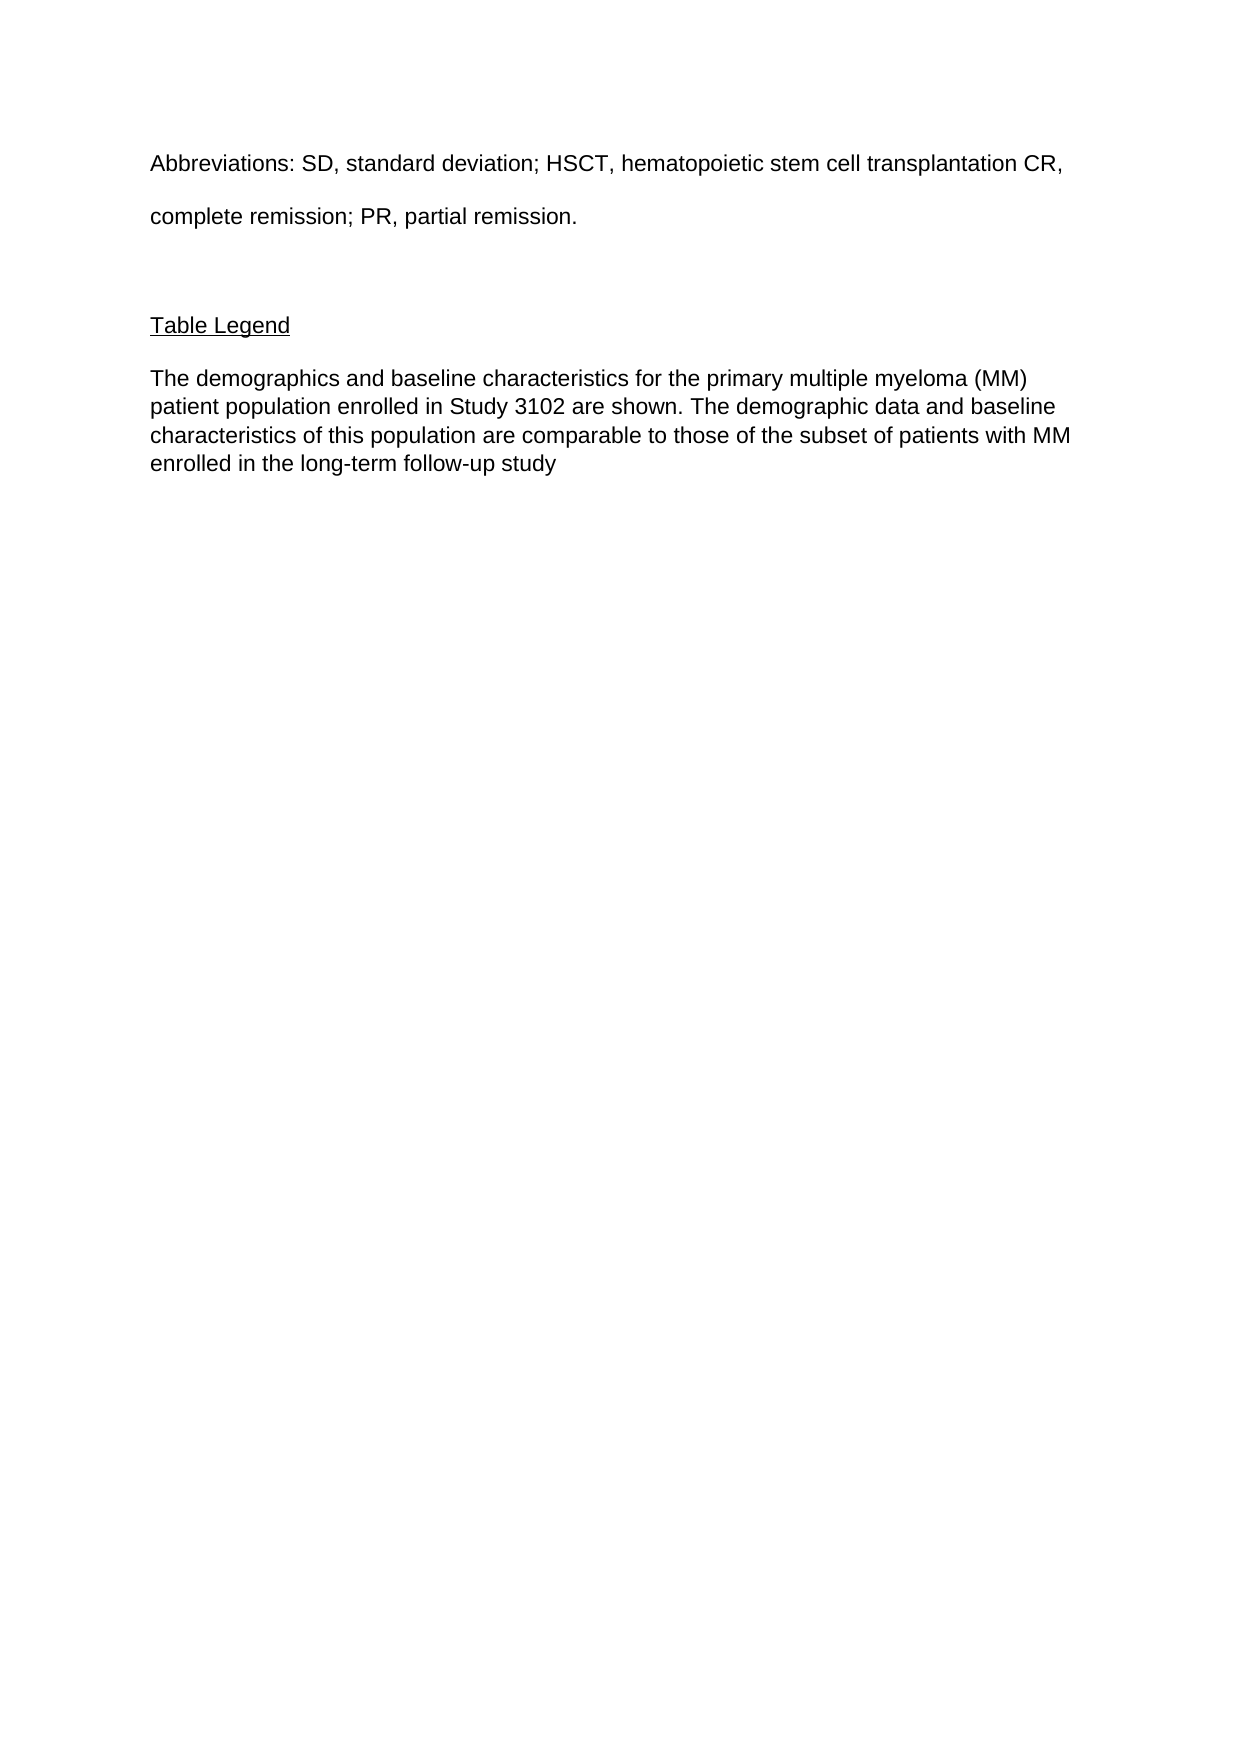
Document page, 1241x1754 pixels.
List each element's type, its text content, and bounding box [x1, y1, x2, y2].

text Abbreviations: SD, standard deviation; HSCT, hematopoietic stem cell transplantation CR, complete remission; PR, partial remission. [150, 150, 1090, 229]
text Table Legend [150, 312, 1090, 338]
text The demographics and baseline characteristics for the primary multiple myeloma (MM) patient population enrolled in Study 3102 are shown. The demographic data and baseline characteristics of this population are comparable to those of the subset of patients with MM enrolled in the long-term follow-up study [150, 365, 1090, 476]
